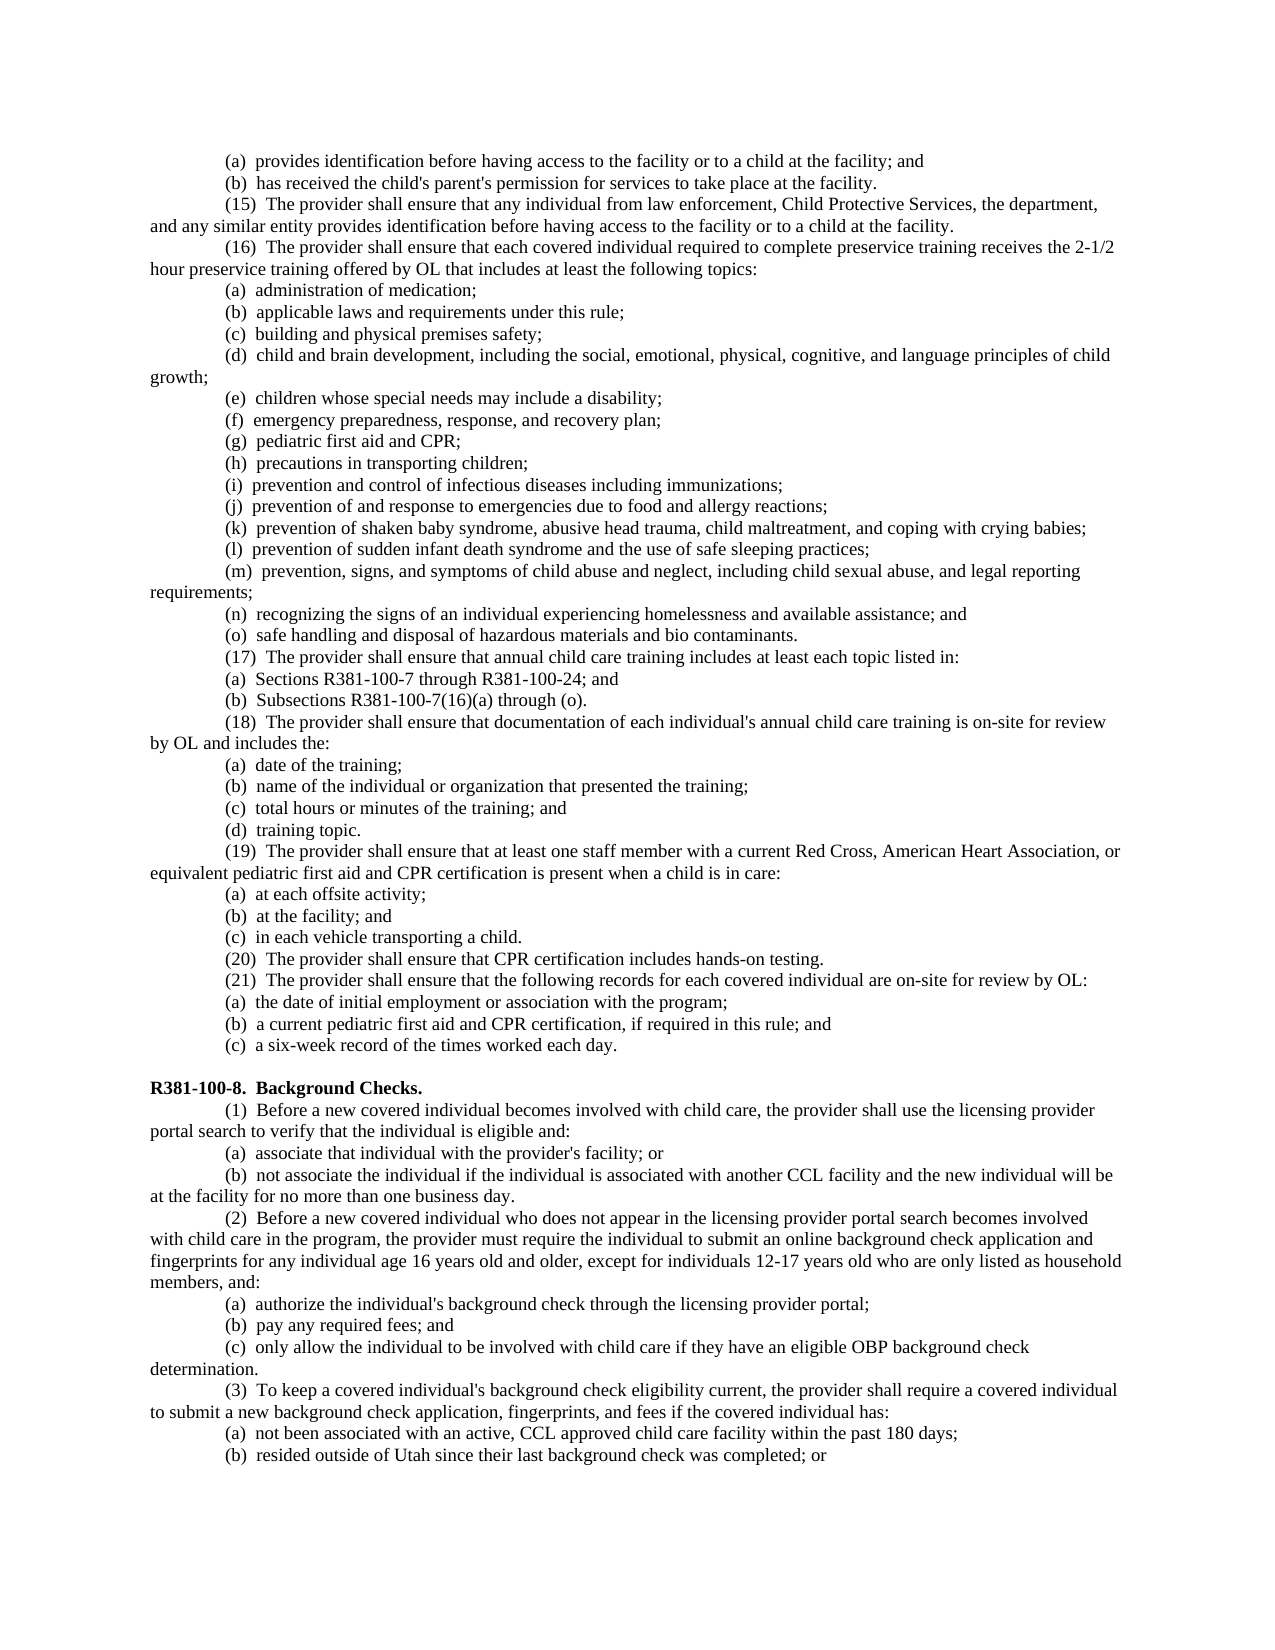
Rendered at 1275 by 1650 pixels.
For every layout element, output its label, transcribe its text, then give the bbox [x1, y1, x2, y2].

text (18) The provider shall ensure that documentation of each individual's annual child care training is on-site for review by OL and includes the: [150, 711, 1125, 754]
text (a) Sections R381-100-7 through R381-100-24; and [150, 667, 1125, 689]
text (a) at each offsite activity; [150, 883, 1125, 905]
text (b) a current pediatric first aid and CPR certification, if required in this rule; and [150, 1012, 1125, 1034]
text (17) The provider shall ensure that annual child care training includes at least each topic listed in: [150, 646, 1125, 667]
text (m) prevention, signs, and symptoms of child abuse and neglect, including child sexual abuse, and legal reporting requirements; [150, 560, 1125, 603]
text R381-100-8. Background Checks. [150, 1077, 1125, 1099]
text (n) recognizing the signs of an individual experiencing homelessness and available assistance; and [150, 603, 1125, 624]
text (c) building and physical premises safety; [150, 322, 1125, 344]
text (a) date of the training; [150, 754, 1125, 775]
text (g) pediatric first aid and CPR; [150, 430, 1125, 452]
text (3) To keep a covered individual's background check eligibility current, the provider shall require a covered individual to submit a new background check application, fingerprints, and fees if the covered individual has: [150, 1379, 1125, 1422]
text (c) in each vehicle transporting a child. [150, 926, 1125, 948]
text (b) name of the individual or organization that presented the training; [150, 775, 1125, 797]
text (d) training topic. [150, 818, 1125, 840]
text (15) The provider shall ensure that any individual from law enforcement, Child Protective Services, the department, and any similar entity provides identification before having access to the facility or to a child at the facility. [150, 193, 1125, 236]
text (a) associate that individual with the provider's facility; or [150, 1142, 1125, 1163]
text (e) children whose special needs may include a disability; [150, 387, 1125, 409]
text (b) not associate the individual if the individual is associated with another CCL facility and the new individual will be at the facility for no more than one business day. [150, 1163, 1125, 1207]
text (1) Before a new covered individual becomes involved with child care, the provider shall use the licensing provider portal search to verify that the individual is eligible and: [150, 1099, 1125, 1142]
text (b) resided outside of Utah since their last background check was completed; or [150, 1444, 1125, 1465]
text (c) only allow the individual to be involved with child care if they have an eligible OBP background check determination. [150, 1336, 1125, 1379]
text (b) at the facility; and [150, 905, 1125, 926]
text (c) total hours or minutes of the training; and [150, 797, 1125, 818]
text (19) The provider shall ensure that at least one staff member with a current Red Cross, American Heart Association, or equivalent pediatric first aid and CPR certification is present when a child is in care: [150, 840, 1125, 883]
text (a) the date of initial employment or association with the program; [150, 991, 1125, 1012]
text (16) The provider shall ensure that each covered individual required to complete preservice training receives the 2-1/2 hour preservice training offered by OL that includes at least the following topics: [150, 236, 1125, 279]
text (o) safe handling and disposal of hazardous materials and bio contaminants. [150, 624, 1125, 646]
text (k) prevention of shaken baby syndrome, abusive head trauma, child maltreatment, and coping with crying babies; [150, 517, 1125, 538]
text (f) emergency preparedness, response, and recovery plan; [150, 409, 1125, 430]
text (j) prevention of and response to emergencies due to food and allergy reactions; [150, 495, 1125, 517]
text (a) authorize the individual's background check through the licensing provider portal; [150, 1293, 1125, 1314]
text (b) pay any required fees; and [150, 1314, 1125, 1336]
text (a) provides identification before having access to the facility or to a child at the facility; and [150, 150, 1125, 172]
text (a) administration of medication; [150, 279, 1125, 301]
text (20) The provider shall ensure that CPR certification includes hands-on testing. [150, 948, 1125, 969]
text (i) prevention and control of infectious diseases including immunizations; [150, 473, 1125, 495]
text (b) applicable laws and requirements under this rule; [150, 301, 1125, 322]
text (l) prevention of sudden infant death syndrome and the use of safe sleeping practices; [150, 538, 1125, 560]
text (b) has received the child's parent's permission for services to take place at the facility. [150, 172, 1125, 193]
text (21) The provider shall ensure that the following records for each covered individual are on-site for review by OL: [150, 969, 1125, 991]
text (d) child and brain development, including the social, emotional, physical, cognitive, and language principles of child growth; [150, 344, 1125, 387]
text (c) a six-week record of the times worked each day. [150, 1034, 1125, 1056]
text (a) not been associated with an active, CCL approved child care facility within the past 180 days; [150, 1422, 1125, 1444]
text (b) Subsections R381-100-7(16)(a) through (o). [150, 689, 1125, 711]
text (2) Before a new covered individual who does not appear in the licensing provider portal search becomes involved with child care in the program, the provider must require the individual to submit an online background check application and fingerprints for any individual age 16 years old and older, except for individuals 12-17 years old who are only listed as household members, and: [150, 1207, 1125, 1293]
text (h) precautions in transporting children; [150, 452, 1125, 473]
